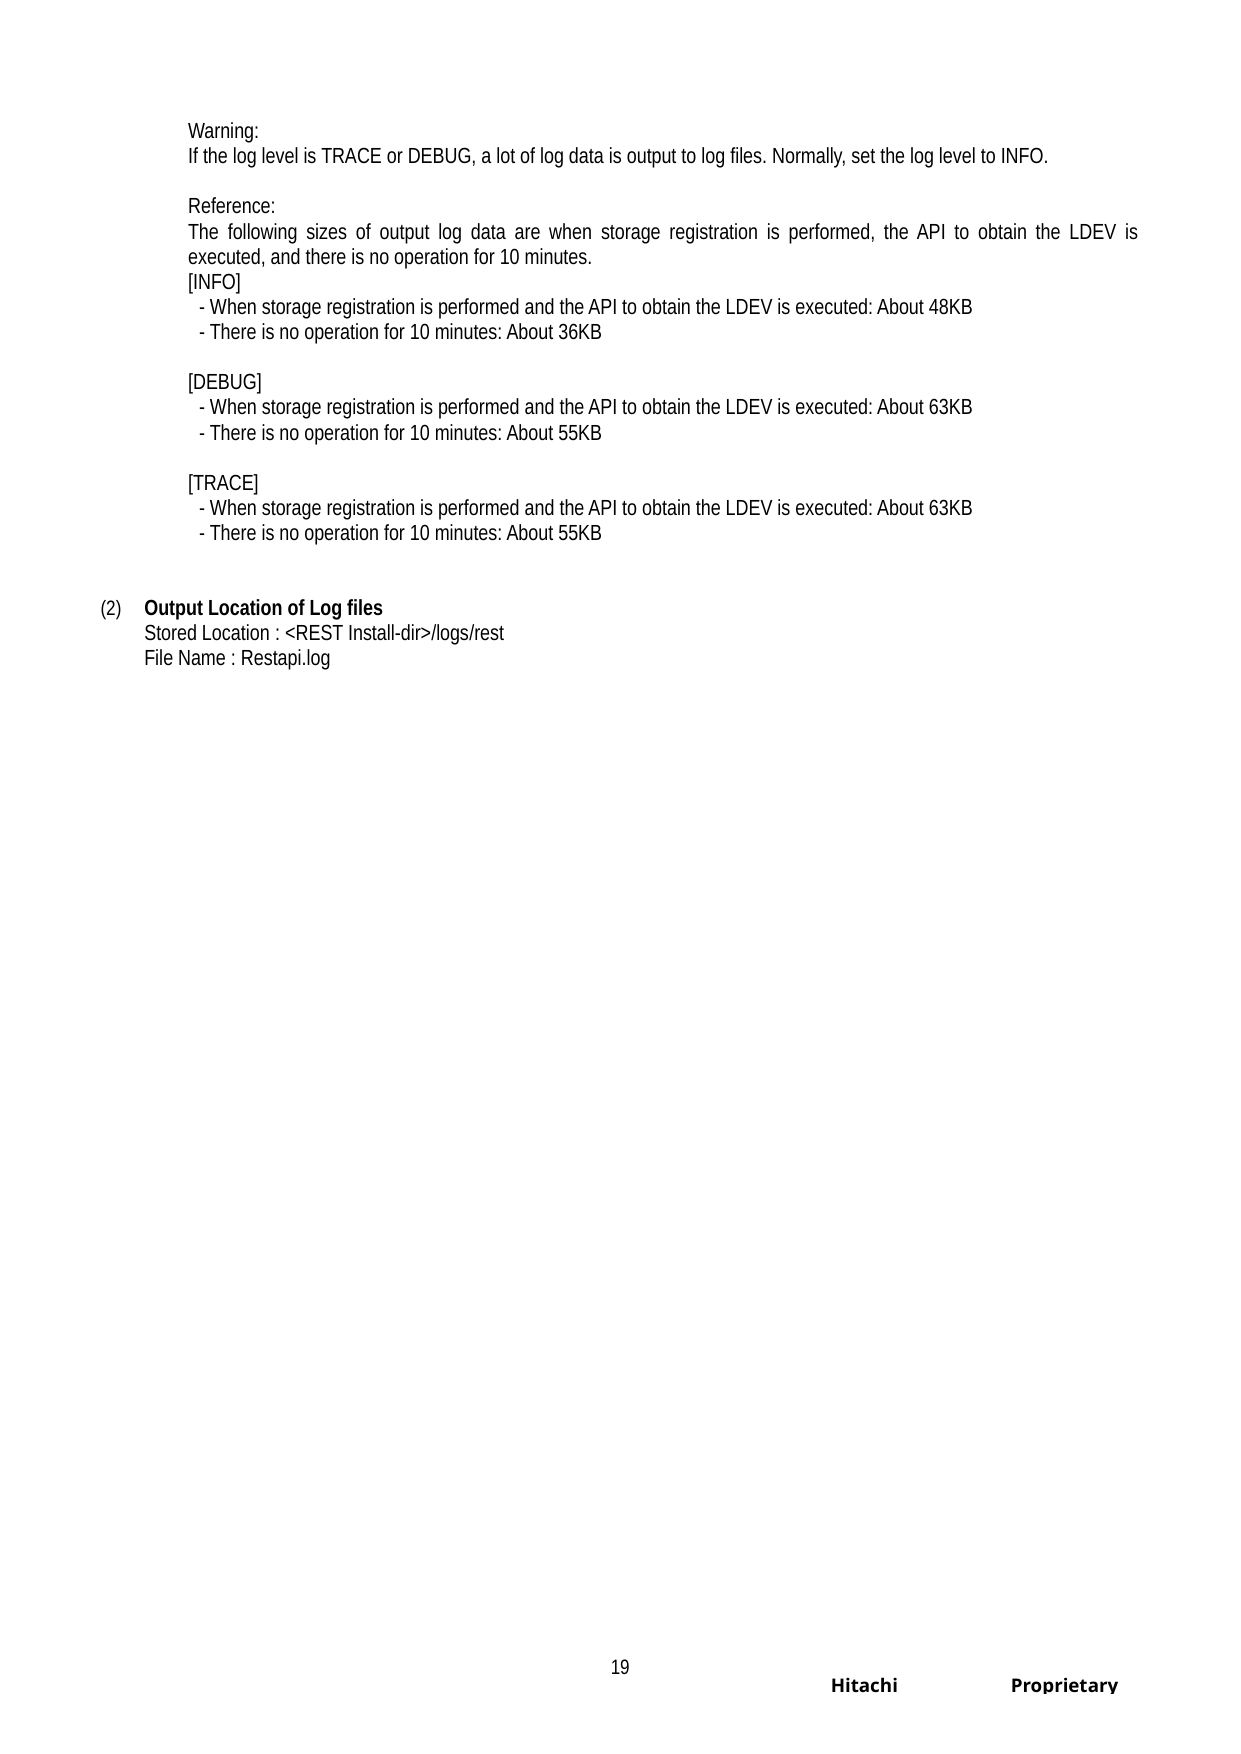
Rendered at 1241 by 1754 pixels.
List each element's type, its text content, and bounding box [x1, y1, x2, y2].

text - There is no operation for 10 minutes: About 55KB [188, 520, 1140, 545]
text - There is no operation for 10 minutes: About 36KB [188, 319, 1140, 344]
text File Name : Restapi.log [144, 645, 1140, 670]
text - When storage registration is performed and the API to obtain the LDEV is executed: About 63KB [188, 495, 1140, 520]
text If the log level is TRACE or DEBUG, a lot of log data is output to log files. Normally, set the log level to INFO. [188, 143, 1140, 168]
text Stored Location : <REST Install-dir>/logs/rest [144, 620, 1140, 645]
text - When storage registration is performed and the API to obtain the LDEV is executed: About 63KB [188, 394, 1140, 419]
text The following sizes of output log data are when storage registration is performed, the API to obtain the LDEV is executed, and there is no operation for 10 minutes. [188, 218, 1140, 269]
text [INFO] [188, 269, 1140, 294]
text - There is no operation for 10 minutes: About 55KB [188, 419, 1140, 444]
text [DEBUG] [188, 369, 1140, 394]
text Warning: [100, 118, 1140, 143]
text Reference: [188, 193, 1140, 218]
list Output Location of Log files [100, 595, 1140, 620]
text [TRACE] [188, 469, 1140, 495]
text - When storage registration is performed and the API to obtain the LDEV is executed: About 48KB [188, 294, 1140, 319]
